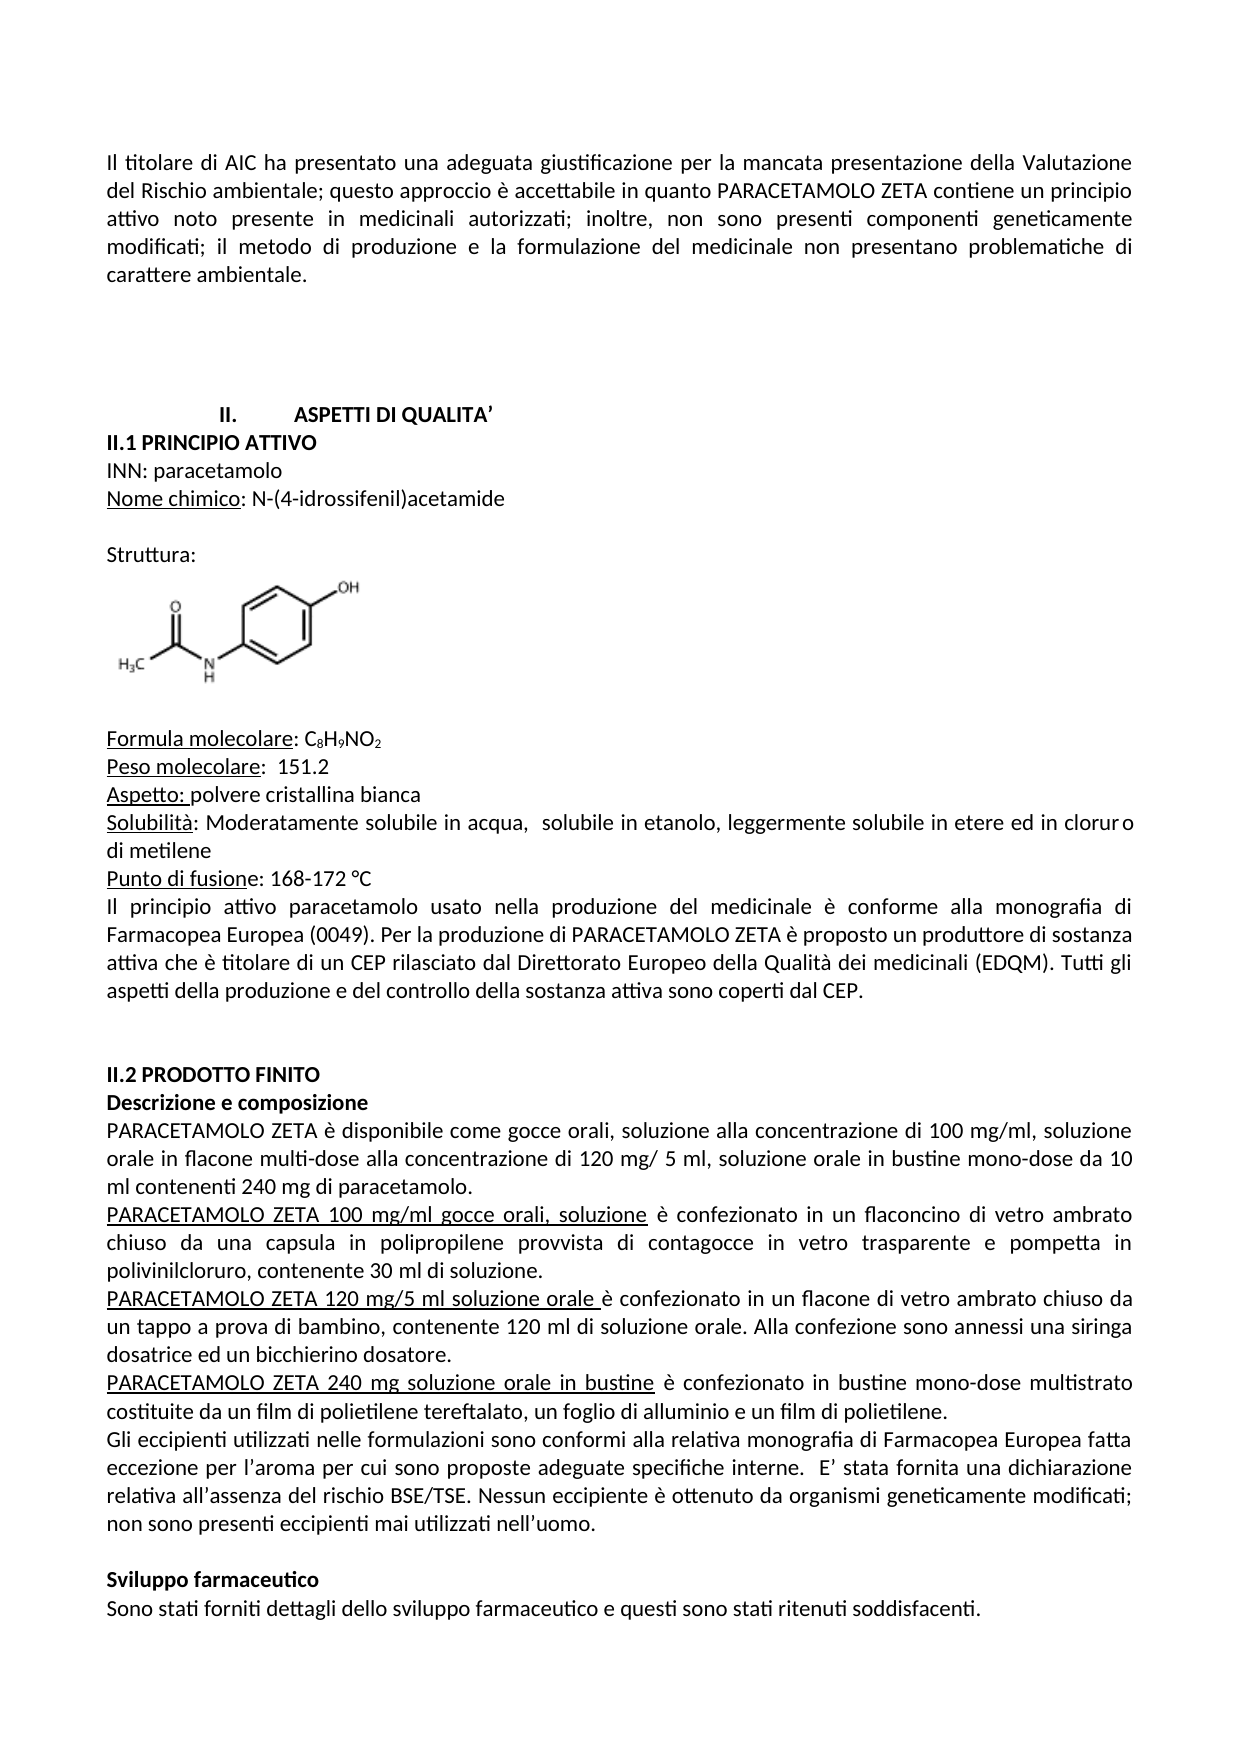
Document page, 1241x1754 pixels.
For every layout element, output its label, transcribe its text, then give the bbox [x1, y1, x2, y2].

text PARACETAMOLO ZETA 100 mg/ml gocce orali, soluzione è confezionato in un flaconcino di vetro ambrato chiuso da una capsula in polipropilene provvista di contagocce in vetro trasparente e pompetta in polivinilcloruro, contenente 30 ml di soluzione. [106, 1200, 1134, 1284]
text II.2 PRODOTTO FINITO [106, 1060, 1134, 1088]
text II.1 PRINCIPIO ATTIVO [106, 428, 1134, 456]
text Formula molecolare: C8H9NO2 [106, 724, 1134, 752]
text PARACETAMOLO ZETA è disponibile come gocce orali, soluzione alla concentrazione di 100 mg/ml, soluzione orale in flacone multi-dose alla concentrazione di 120 mg/ 5 ml, soluzione orale in bustine mono-dose da 10 ml contenenti 240 mg di paracetamolo. [106, 1116, 1134, 1200]
text Sviluppo farmaceutico [106, 1566, 1134, 1594]
text Sono stati forniti dettagli dello sviluppo farmaceutico e questi sono stati ritenuti soddisfacenti. [106, 1594, 1134, 1622]
list ASPETTI DI QUALITA’ [219, 400, 1134, 428]
text Peso molecolare: 151.2 [106, 752, 1134, 780]
text Gli eccipienti utilizzati nelle formulazioni sono conformi alla relativa monografia di Farmacopea Europea fatta eccezione per l’aroma per cui sono proposte adeguate specifiche interne. E’ stata fornita una dichiarazione relativa all’assenza del rischio BSE/TSE. Nessun eccipiente è ottenuto da organismi geneticamente modificati; non sono presenti eccipienti mai utilizzati nell’uomo. [106, 1426, 1134, 1538]
text Il principio attivo paracetamolo usato nella produzione del medicinale è conforme alla monografia di Farmacopea Europea (0049). Per la produzione di PARACETAMOLO ZETA è proposto un produttore di sostanza attiva che è titolare di un CEP rilasciato dal Direttorato Europeo della Qualità dei medicinali (EDQM). Tutti gli aspetti della produzione e del controllo della sostanza attiva sono coperti dal CEP. [106, 892, 1134, 1004]
text Nome chimico: N-(4-idrossifenil)acetamide [106, 484, 1134, 512]
text Il titolare di AIC ha presentato una adeguata giustificazione per la mancata presentazione della Valutazione del Rischio ambientale; questo approccio è accettabile in quanto PARACETAMOLO ZETA contiene un principio attivo noto presente in medicinali autorizzati; inoltre, non sono presenti componenti geneticamente modificati; il metodo di produzione e la formulazione del medicinale non presentano problematiche di carattere ambientale. [106, 148, 1134, 288]
text Punto di fusione: 168-172 °C [106, 864, 1134, 892]
text : paracetamolo [106, 456, 1134, 484]
text Aspetto: polvere cristallina bianca [106, 780, 1134, 808]
text PARACETAMOLO ZETA 120 mg/5 ml soluzione orale è confezionato in un flacone di vetro ambrato chiuso da un tappo a prova di bambino, contenente 120 ml di soluzione orale. Alla confezione sono annessi una siringa dosatrice ed un bicchierino dosatore. [106, 1284, 1134, 1368]
text Struttura: [106, 540, 1134, 568]
text Solubilità: Moderatamente solubile in acqua, solubile in etanolo, leggermente solubile in etere ed in cloruro di metilene [106, 808, 1134, 864]
text Descrizione e composizione [106, 1088, 1134, 1116]
text PARACETAMOLO ZETA 240 mg soluzione orale in bustine è confezionato in bustine mono-dose multistrato costituite da un film di polietilene tereftalato, un foglio di alluminio e un film di polietilene. [106, 1368, 1134, 1426]
